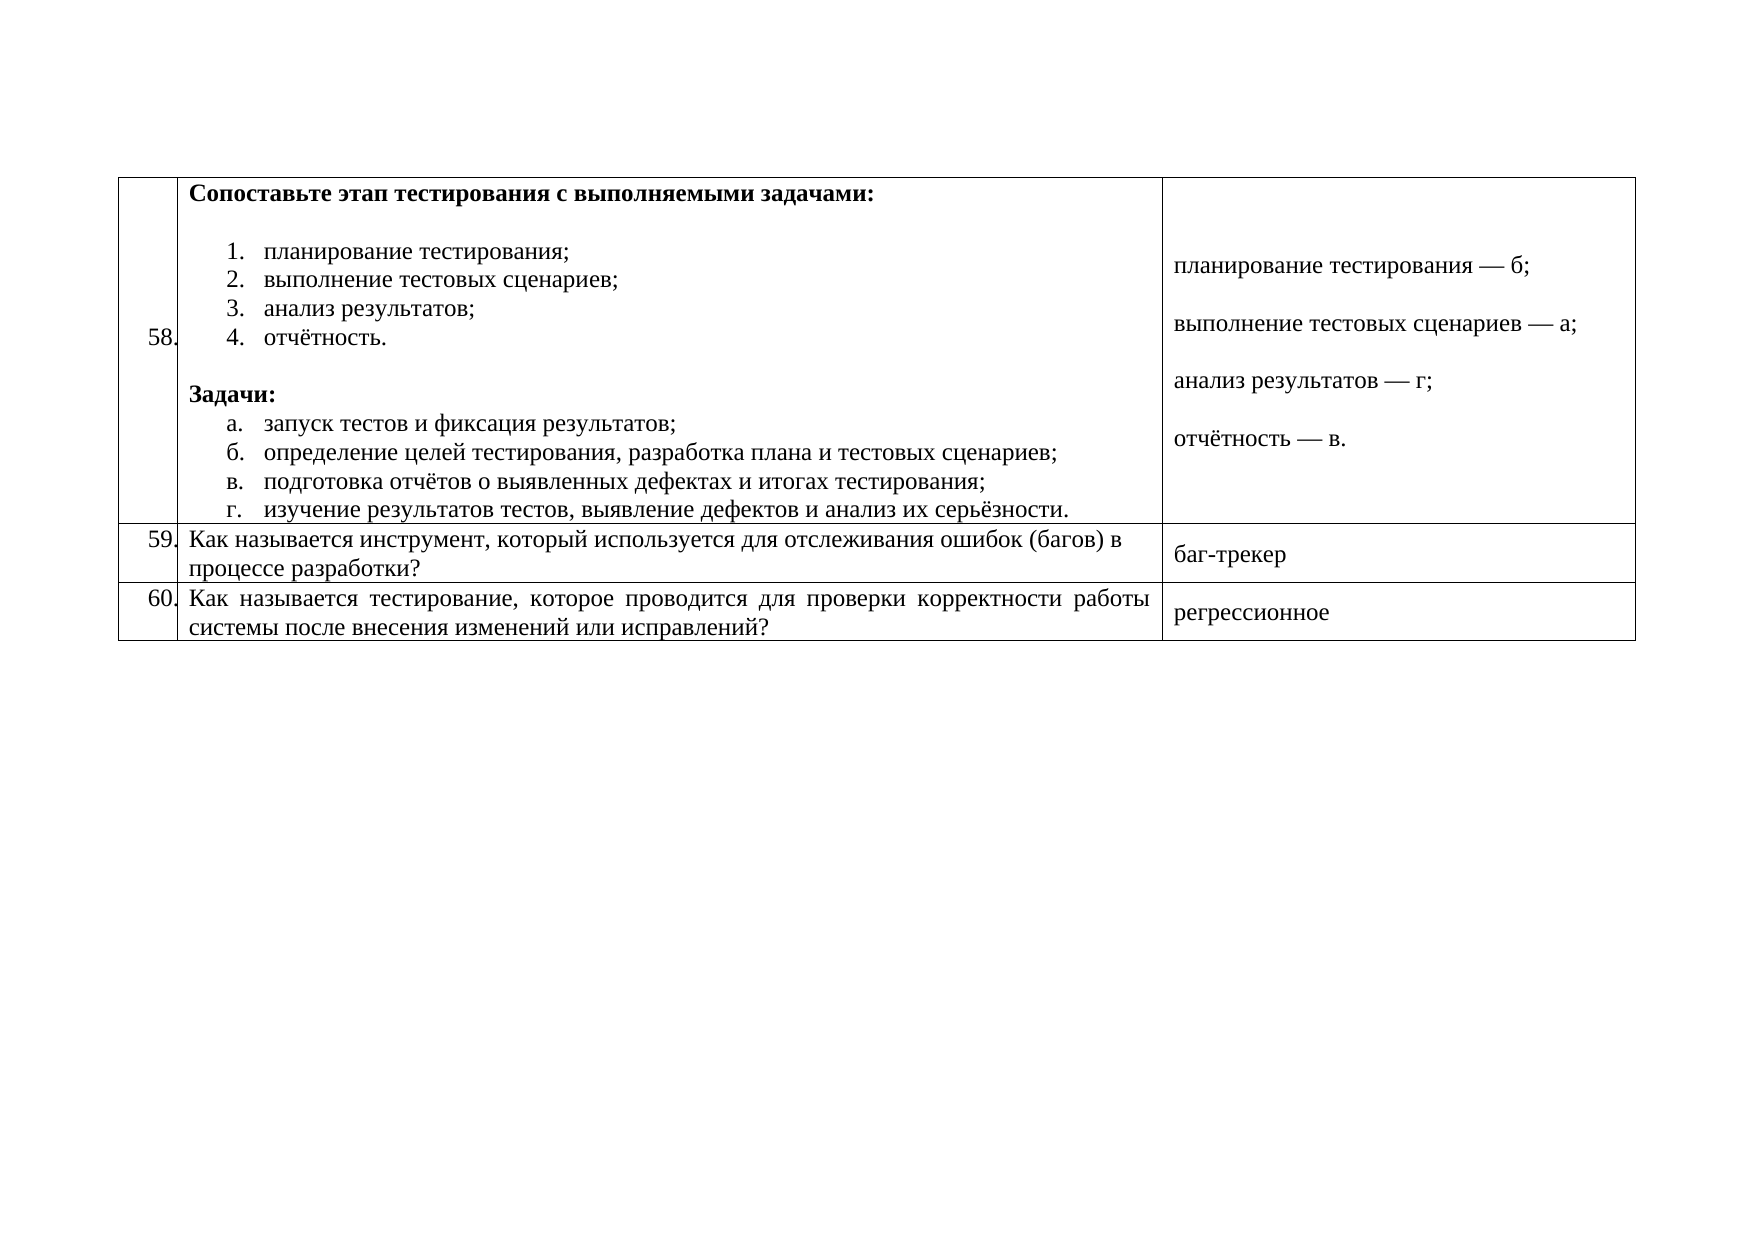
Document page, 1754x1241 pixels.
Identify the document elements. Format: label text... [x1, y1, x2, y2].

table_cell планирование тестирования — б; выполнение тестовых сценариев — а; анализ результатов — г; отчётность — в. [1163, 178, 1635, 523]
table_cell регрессионное [1163, 583, 1635, 640]
table_cell баг-трекер [1163, 524, 1635, 582]
table_cell Как называется тестирование, которое проводится для проверки корректности работы системы после внесения изменений или исправлений? [178, 583, 1162, 640]
table_cell Сопоставьте этап тестирования с выполняемыми задачами: планирование тестирования; выполнение тестовых сценариев; анализ результатов; отчётность. Задачи: запуск тестов и фиксация результатов; определение целей тестирования, разработка плана и тестовых сценариев; подготовка отчётов о выявленных дефектах и итогах тестирования; изучение результатов тестов, выявление дефектов и анализ их серьёзности. [178, 178, 1162, 523]
table_cell [119, 524, 177, 582]
table_cell [119, 178, 177, 523]
table_cell Как называется инструмент, который используется для отслеживания ошибок (багов) в процессе разработки? [178, 524, 1162, 582]
table_cell [119, 583, 177, 640]
